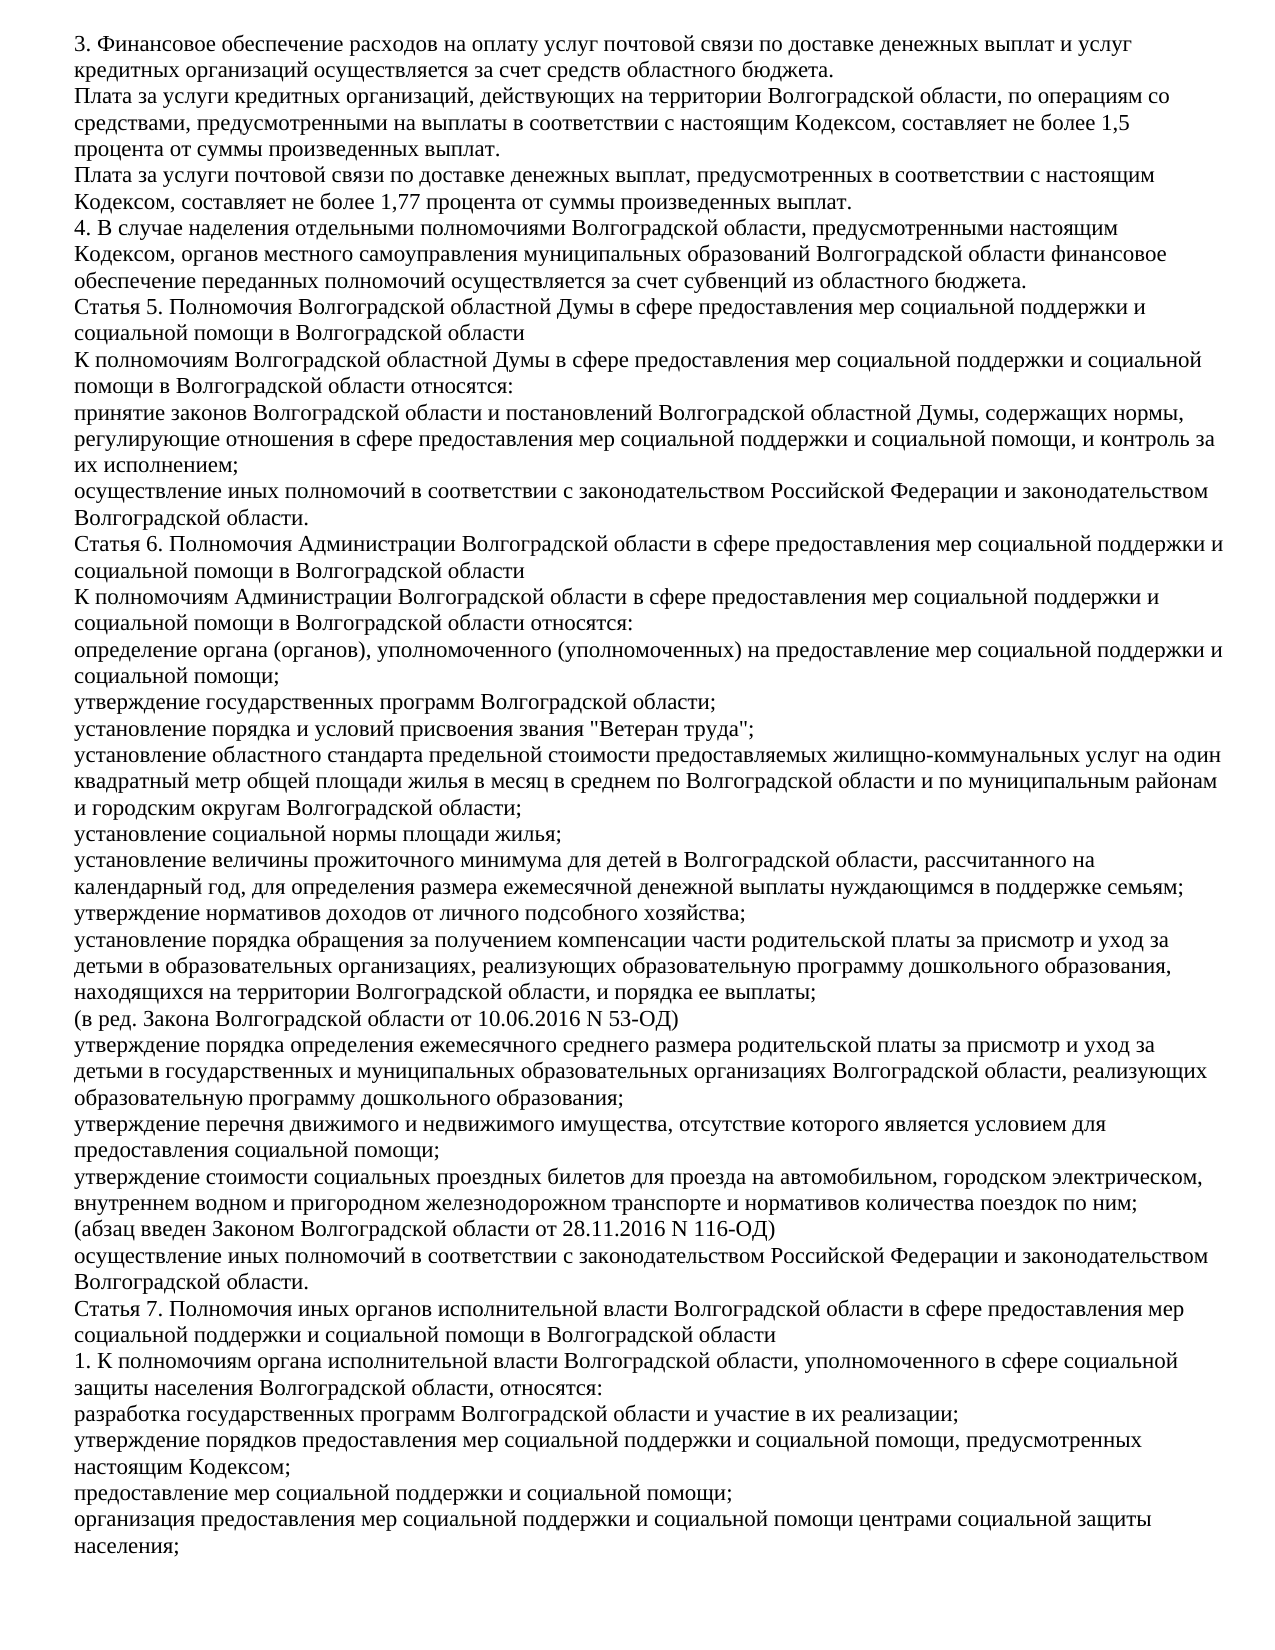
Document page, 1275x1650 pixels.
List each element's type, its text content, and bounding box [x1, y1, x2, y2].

text организация предоставления мер социальной поддержки и социальной помощи центрами социальной защиты населения; [74, 1505, 1226, 1558]
text К полномочиям Волгоградской областной Думы в сфере предоставления мер социальной поддержки и социальной помощи в Волгоградской области относятся: [74, 346, 1226, 398]
text Статья 5. Полномочия Волгоградской областной Думы в сфере предоставления мер социальной поддержки и социальной помощи в Волгоградской области [74, 293, 1226, 346]
text 1. К полномочиям органа исполнительной власти Волгоградской области, уполномоченного в сфере социальной защиты населения Волгоградской области, относятся: [74, 1347, 1226, 1400]
text 4. В случае наделения отдельными полномочиями Волгоградской области, предусмотренными настоящим Кодексом, органов местного самоуправления муниципальных образований Волгоградской области финансовое обеспечение переданных полномочий осуществляется за счет субвенций из областного бюджета. [74, 214, 1226, 293]
text утверждение порядков предоставления мер социальной поддержки и социальной помощи, предусмотренных настоящим Кодексом; [74, 1426, 1226, 1479]
text предоставление мер социальной поддержки и социальной помощи; [74, 1479, 1226, 1505]
text Плата за услуги почтовой связи по доставке денежных выплат, предусмотренных в соответствии с настоящим Кодексом, составляет не более 1,77 процента от суммы произведенных выплат. [74, 161, 1226, 214]
text Плата за услуги кредитных организаций, действующих на территории Волгоградской области, по операциям со средствами, предусмотренными на выплаты в соответствии с настоящим Кодексом, составляет не более 1,5 процента от суммы произведенных выплат. [74, 82, 1226, 161]
text утверждение порядка определения ежемесячного среднего размера родительской платы за присмотр и уход за детьми в государственных и муниципальных образовательных организациях Волгоградской области, реализующих образовательную программу дошкольного образования; [74, 1031, 1226, 1110]
text установление величины прожиточного минимума для детей в Волгоградской области, рассчитанного на календарный год, для определения размера ежемесячной денежной выплаты нуждающимся в поддержке семьям; [74, 847, 1226, 899]
text утверждение стоимости социальных проездных билетов для проезда на автомобильном, городском электрическом, внутреннем водном и пригородном железнодорожном транспорте и нормативов количества поездок по ним; [74, 1163, 1226, 1216]
text осуществление иных полномочий в соответствии с законодательством Российской Федерации и законодательством Волгоградской области. [74, 1242, 1226, 1294]
text (абзац введен Законом Волгоградской области от 28.11.2016 N 116-ОД) [74, 1216, 1226, 1242]
text утверждение перечня движимого и недвижимого имущества, отсутствие которого является условием для предоставления социальной помощи; [74, 1110, 1226, 1163]
text установление социальной нормы площади жилья; [74, 820, 1226, 847]
text установление порядка обращения за получением компенсации части родительской платы за присмотр и уход за детьми в образовательных организациях, реализующих образовательную программу дошкольного образования, находящихся на территории Волгоградской области, и порядка ее выплаты; [74, 926, 1226, 1005]
text утверждение нормативов доходов от личного подсобного хозяйства; [74, 899, 1226, 926]
text принятие законов Волгоградской области и постановлений Волгоградской областной Думы, содержащих нормы, регулирующие отношения в сфере предоставления мер социальной поддержки и социальной помощи, и контроль за их исполнением; [74, 398, 1226, 478]
text разработка государственных программ Волгоградской области и участие в их реализации; [74, 1400, 1226, 1426]
text К полномочиям Администрации Волгоградской области в сфере предоставления мер социальной поддержки и социальной помощи в Волгоградской области относятся: [74, 583, 1226, 636]
text определение органа (органов), уполномоченного (уполномоченных) на предоставление мер социальной поддержки и социальной помощи; [74, 636, 1226, 688]
text установление областного стандарта предельной стоимости предоставляемых жилищно-коммунальных услуг на один квадратный метр общей площади жилья в месяц в среднем по Волгоградской области и по муниципальным районам и городским округам Волгоградской области; [74, 741, 1226, 820]
text (в ред. Закона Волгоградской области от 10.06.2016 N 53-ОД) [74, 1005, 1226, 1031]
text осуществление иных полномочий в соответствии с законодательством Российской Федерации и законодательством Волгоградской области. [74, 478, 1226, 530]
text установление порядка и условий присвоения звания "Ветеран труда"; [74, 715, 1226, 741]
text 3. Финансовое обеспечение расходов на оплату услуг почтовой связи по доставке денежных выплат и услуг кредитных организаций осуществляется за счет средств областного бюджета. [74, 29, 1226, 82]
text Статья 6. Полномочия Администрации Волгоградской области в сфере предоставления мер социальной поддержки и социальной помощи в Волгоградской области [74, 530, 1226, 583]
text Статья 7. Полномочия иных органов исполнительной власти Волгоградской области в сфере предоставления мер социальной поддержки и социальной помощи в Волгоградской области [74, 1294, 1226, 1347]
text утверждение государственных программ Волгоградской области; [74, 688, 1226, 715]
